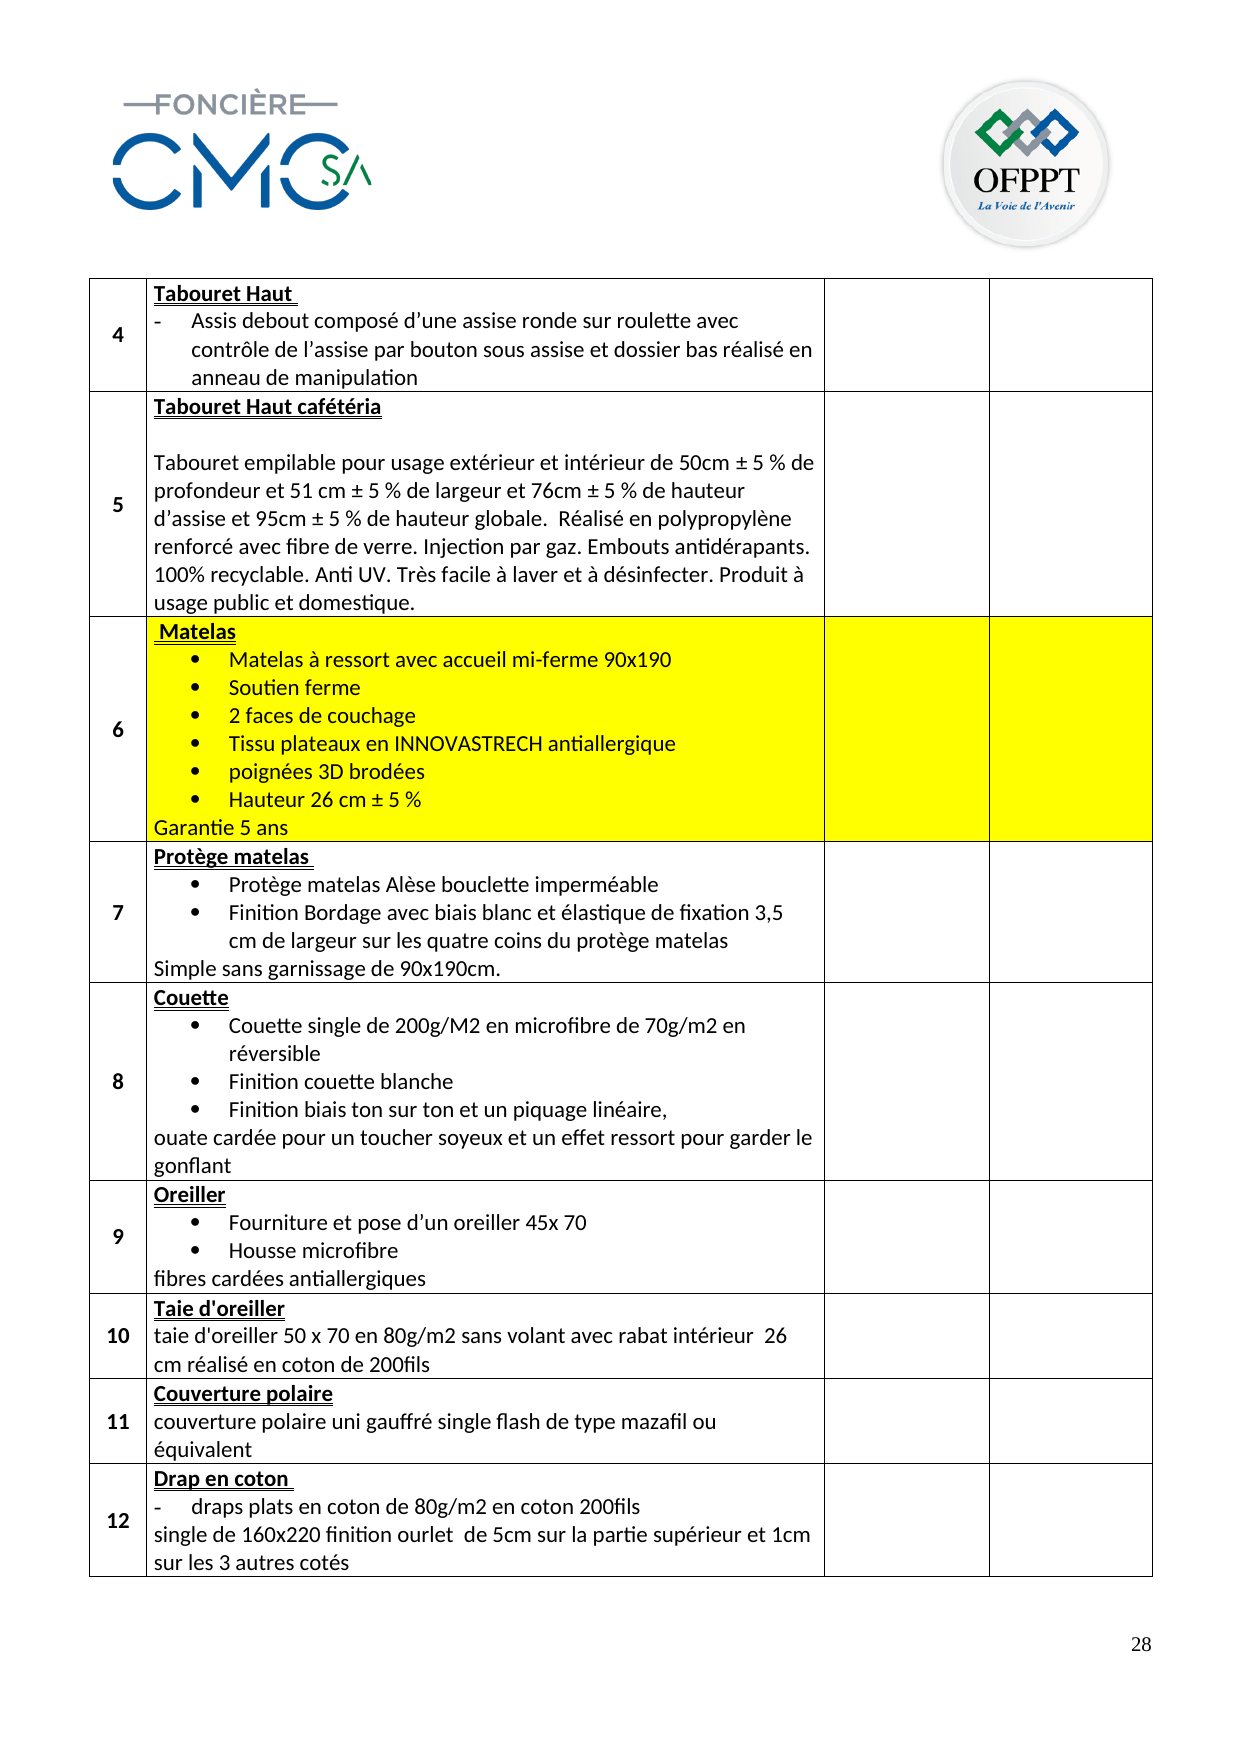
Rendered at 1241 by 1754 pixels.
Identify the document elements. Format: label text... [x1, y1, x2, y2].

table_cell [825, 983, 989, 1179]
table_cell 12 [90, 1464, 146, 1576]
table_cell 10 [90, 1294, 146, 1378]
table_cell [825, 1294, 989, 1378]
table_cell Tabouret Haut Assis debout composé d’une assise ronde sur roulette avec contrôle de l’assise par bouton sous assise et dossier bas réalisé en anneau de manipulation [147, 279, 824, 391]
table_cell Taie d'oreiller taie d'oreiller 50 x 70 en 80g/m2 sans volant avec rabat intérieur 26 cm réalisé en coton de 200fils [147, 1294, 824, 1378]
table_cell [825, 842, 989, 982]
table_cell [825, 392, 989, 616]
table_cell [990, 1379, 1152, 1463]
table_cell 5 [90, 392, 146, 616]
table_cell 4 [90, 279, 146, 391]
table_cell [825, 1464, 989, 1576]
table_cell 8 [90, 983, 146, 1179]
table_cell [990, 842, 1152, 982]
table_cell [990, 1181, 1152, 1293]
table_cell Matelas Matelas à ressort avec accueil mi-ferme 90x190 Soutien ferme 2 faces de couchage Tissu plateaux en INNOVASTRECH antiallergique poignées 3D brodées Hauteur 26 cm ± 5 % Garantie 5 ans [147, 617, 824, 841]
table_cell [990, 279, 1152, 391]
table_cell [990, 1464, 1152, 1576]
table_cell [990, 392, 1152, 616]
picture [935, 73, 1116, 254]
table_cell [825, 1379, 989, 1463]
table_cell [825, 1181, 989, 1293]
table_cell [825, 279, 989, 391]
table_cell Couette Couette single de 200g/M2 en microfibre de 70g/m2 en réversible Finition couette blanche Finition biais ton sur ton et un piquage linéaire, ouate cardée pour un toucher soyeux et un effet ressort pour garder le gonflant [147, 983, 824, 1179]
table_cell [990, 617, 1152, 841]
table_cell Tabouret Haut cafétéria Tabouret empilable pour usage extérieur et intérieur de 50cm ± 5 % de profondeur et 51 cm ± 5 % de largeur et 76cm ± 5 % de hauteur d’assise et 95cm ± 5 % de hauteur globale. Réalisé en polypropylène renforcé avec fibre de verre. Injection par gaz. Embouts antidérapants. 100% recyclable. Anti UV. Très facile à laver et à désinfecter. Produit à usage public et domestique. [147, 392, 824, 616]
picture [112, 88, 372, 210]
table_cell 9 [90, 1181, 146, 1293]
table_cell 11 [90, 1379, 146, 1463]
table_cell 7 [90, 842, 146, 982]
table_cell [825, 617, 989, 841]
table_cell Couverture polaire couverture polaire uni gauffré single flash de type mazafil ou équivalent [147, 1379, 824, 1463]
table_cell [990, 983, 1152, 1179]
table_cell [990, 1294, 1152, 1378]
table_cell Drap en coton draps plats en coton de 80g/m2 en coton 200fils single de 160x220 finition ourlet de 5cm sur la partie supérieur et 1cm sur les 3 autres cotés [147, 1464, 824, 1576]
table_cell 6 [90, 617, 146, 841]
table_cell Oreiller Fourniture et pose d’un oreiller 45x 70 Housse microfibre fibres cardées antiallergiques [147, 1181, 824, 1293]
table_cell Protège matelas Protège matelas Alèse bouclette imperméable Finition Bordage avec biais blanc et élastique de fixation 3,5 cm de largeur sur les quatre coins du protège matelas Simple sans garnissage de 90x190cm. [147, 842, 824, 982]
